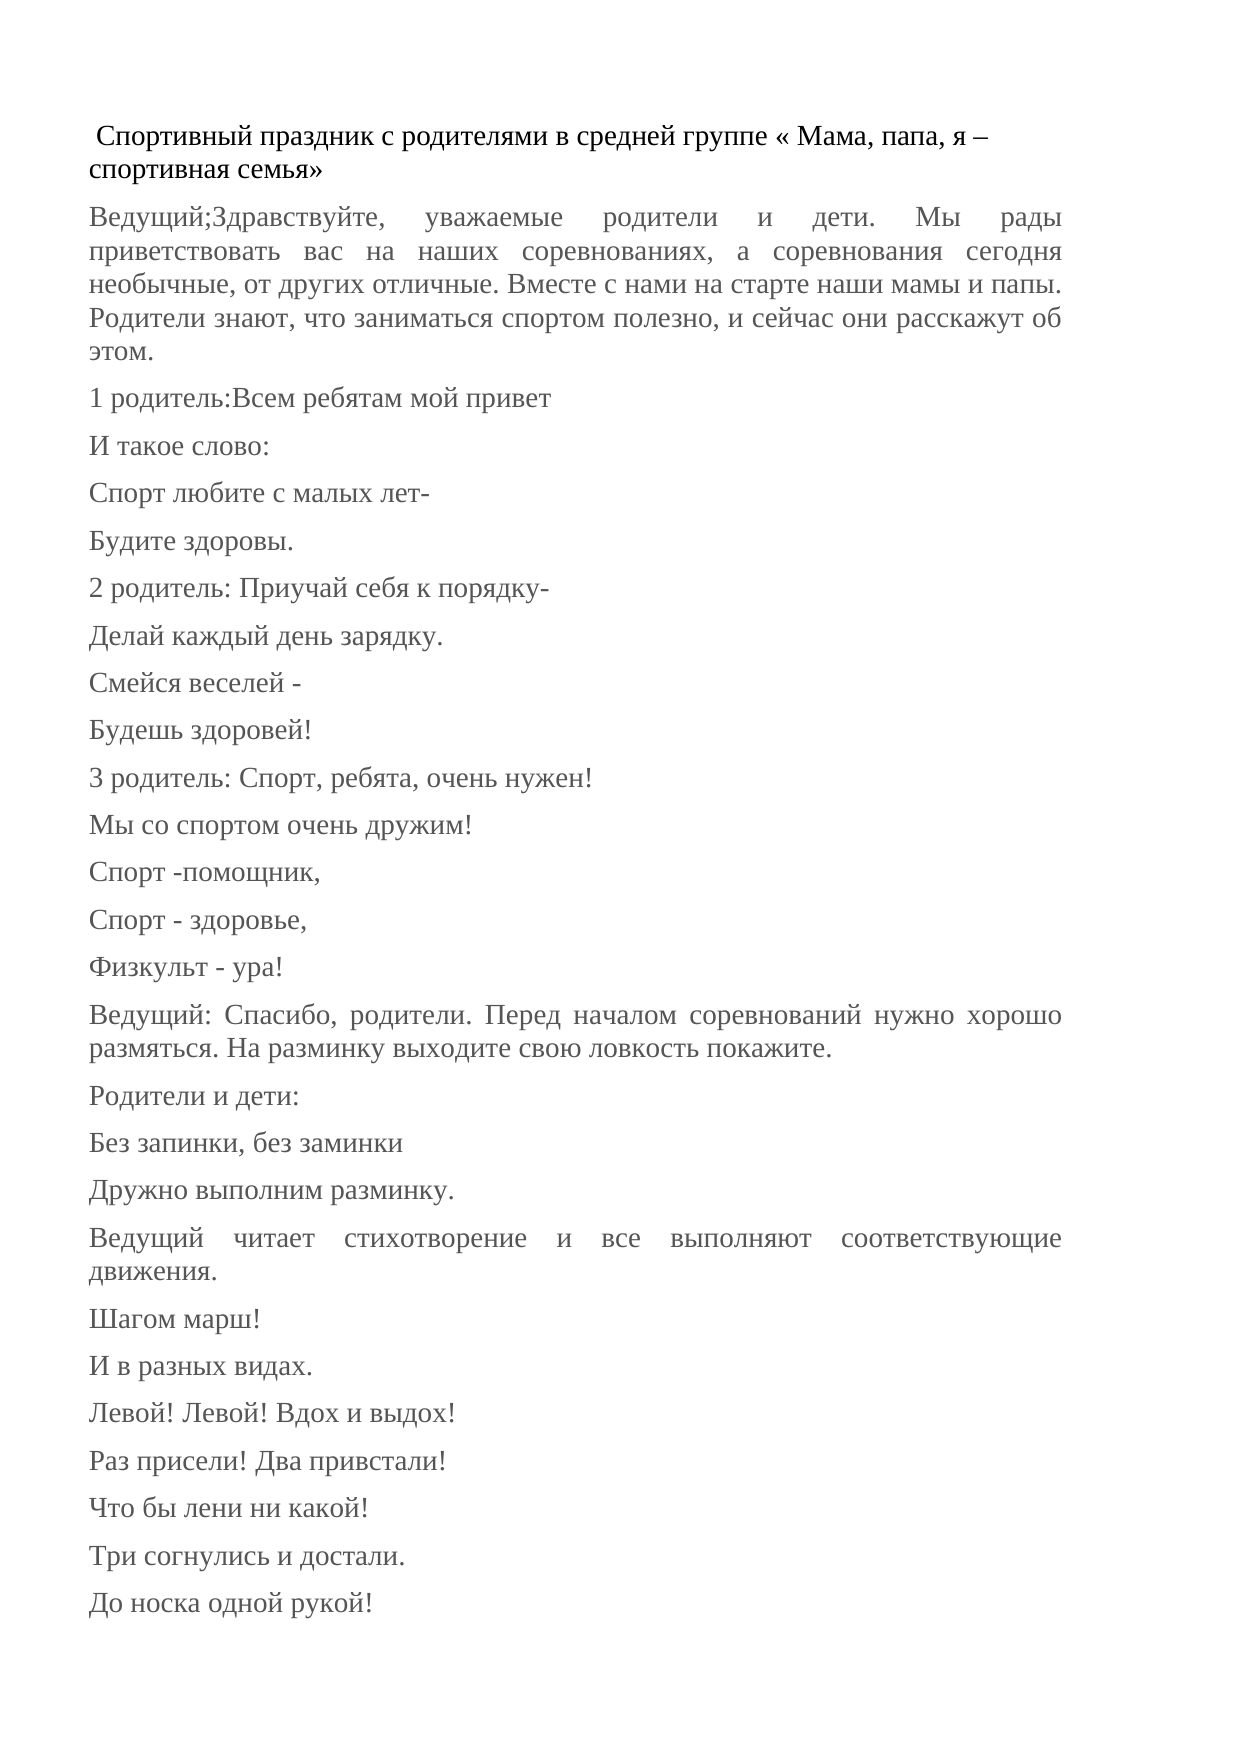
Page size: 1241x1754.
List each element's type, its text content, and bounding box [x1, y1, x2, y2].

text Раз присели! Два привстали! [88, 1443, 1063, 1477]
text Делай каждый день зарядку. [88, 618, 1063, 651]
text И такое слово: [88, 428, 1063, 462]
text 3 родитель: Спорт, ребята, очень нужен! [88, 760, 1063, 793]
text 2 родитель: Приучай себя к порядку- [88, 570, 1063, 604]
text Будешь здоровей! [88, 712, 1063, 746]
text Мы со спортом очень дружим! [88, 807, 1063, 841]
text Спорт -помощник, [88, 854, 1063, 888]
text Дружно выполним разминку. [88, 1172, 1063, 1206]
text Что бы лени ни какой! [88, 1490, 1063, 1524]
text И в разных видах. [88, 1348, 1063, 1382]
text Родители и дети: [88, 1078, 1063, 1111]
text Спорт - здоровье, [88, 902, 1063, 936]
text 1 родитель:Всем ребятам мой привет [88, 381, 1063, 414]
text Будите здоровы. [88, 523, 1063, 556]
subtitle Спортивный праздник с родителями в средней группе « Мама, папа, я – спортивная семья» [88, 118, 1063, 185]
text Ведущий: Спасибо, родители. Перед началом соревнований нужно хорошо размяться. На разминку выходите свою ловкость покажите. [88, 997, 1063, 1064]
text Шагом марш! [88, 1301, 1063, 1334]
text Левой! Левой! Вдох и выдох! [88, 1396, 1063, 1429]
text Ведущий;Здравствуйте, уважаемые родители и дети. Мы рады приветствовать вас на наших соревнованиях, а соревнования сегодня необычные, от других отличные. Вместе с нами на старте наши мамы и папы. Родители знают, что заниматься спортом полезно, и сейчас они расскажут об этом. [88, 199, 1063, 367]
text Спорт любите с малых лет- [88, 475, 1063, 509]
text Ведущий читает стихотворение и все выполняют соответствующие движения. [88, 1220, 1063, 1287]
text До носка одной рукой! [88, 1585, 1063, 1619]
text Без запинки, без заминки [88, 1125, 1063, 1159]
text Три согнулись и достали. [88, 1538, 1063, 1571]
text Смейся веселей - [88, 665, 1063, 698]
text Физкульт - ура! [88, 949, 1063, 983]
